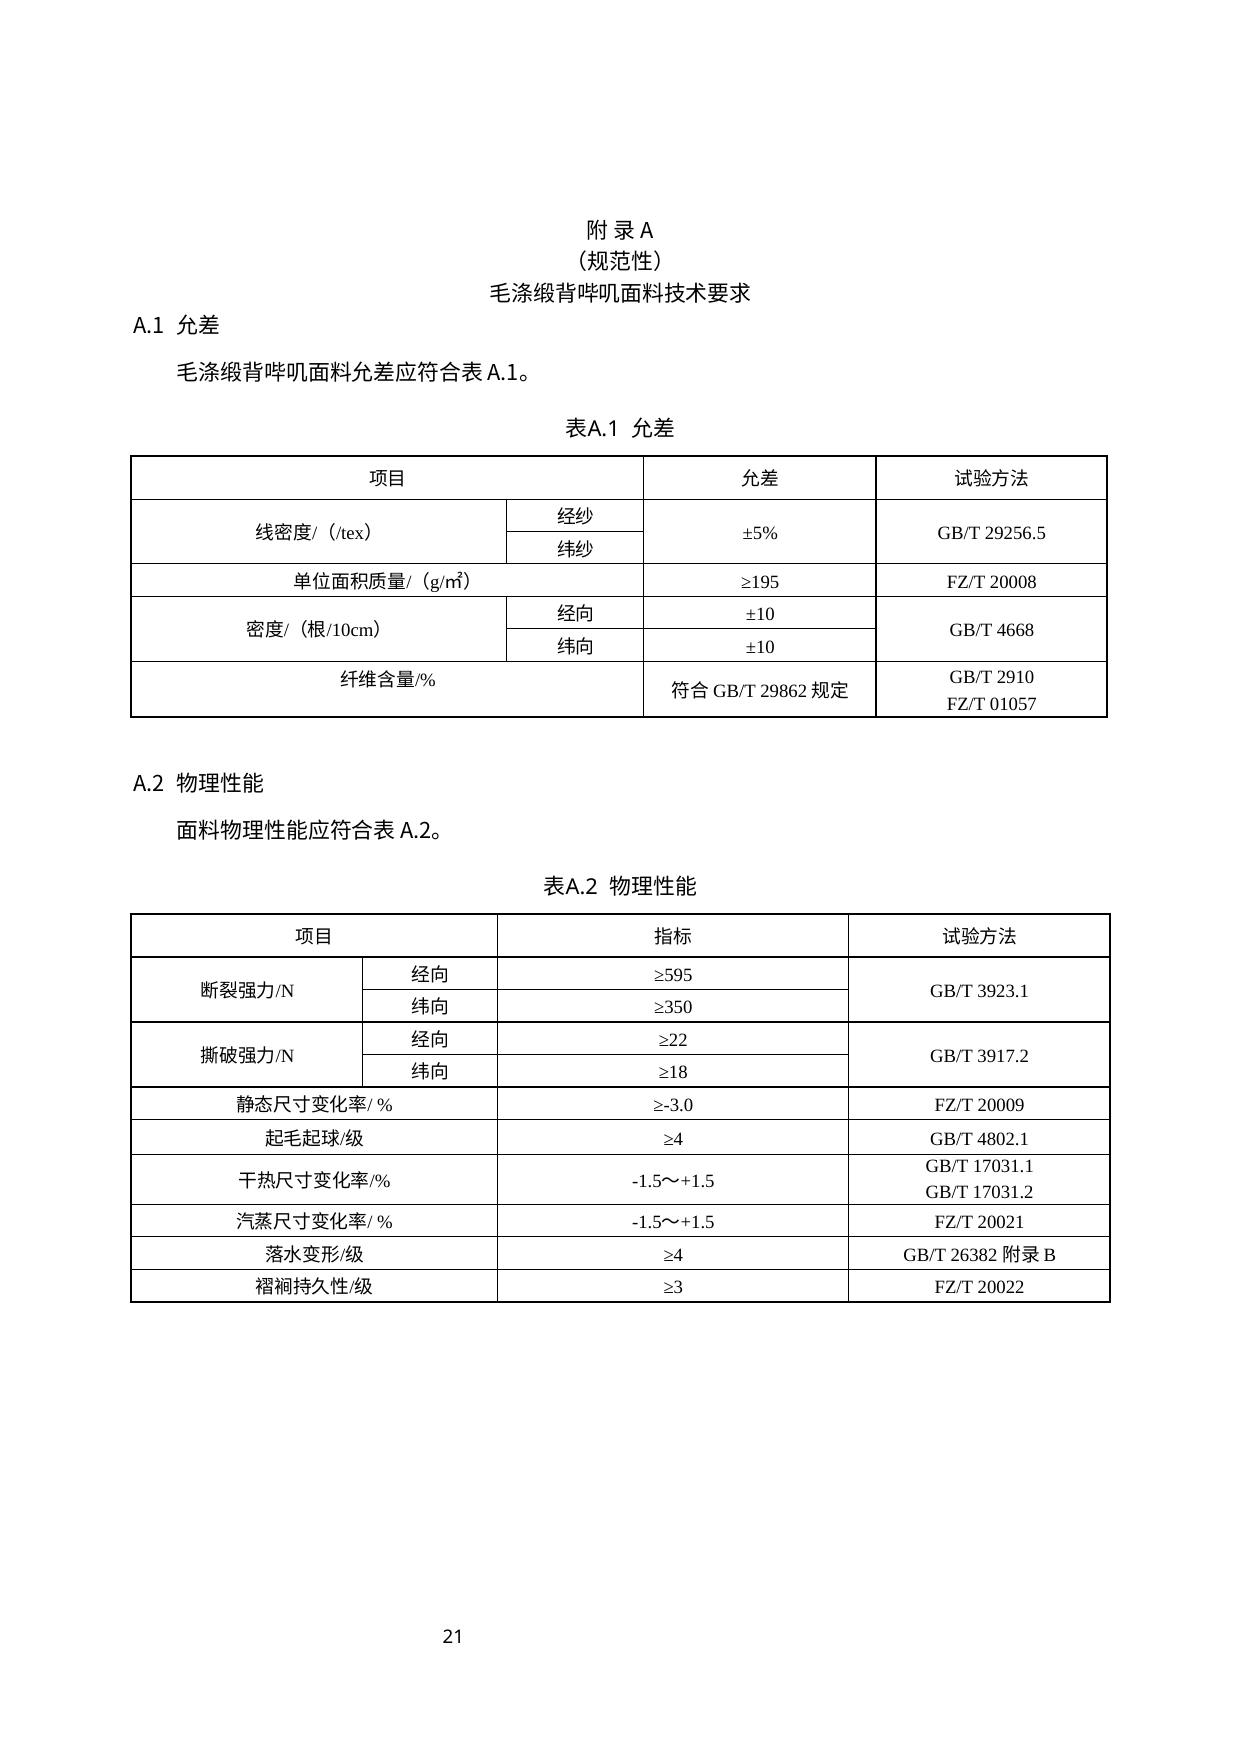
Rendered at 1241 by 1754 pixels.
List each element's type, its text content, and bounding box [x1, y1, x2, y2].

table_cell 符合GB/T 29862规定 [644, 662, 875, 716]
table_cell GB/T 17031.1 GB/T 17031.2 [849, 1155, 1109, 1204]
table_cell 密度/（根/10cm） [132, 597, 506, 661]
list 允差 [133, 308, 1107, 339]
table_cell ≥350 [498, 990, 848, 1021]
table_cell 单位面积质量/（g/㎡） [132, 564, 643, 596]
table_cell 经纱 [507, 500, 643, 531]
table_cell 干热尺寸变化率/% [132, 1155, 497, 1204]
table_cell 线密度/（/tex） [132, 500, 506, 563]
table_cell 断裂强力/N [132, 958, 362, 1021]
subtitle 附 录 A [133, 213, 1107, 244]
table_cell FZ/T 20008 [877, 564, 1106, 596]
table_cell ≥595 [498, 958, 848, 989]
table_cell GB/T 3917.2 [849, 1023, 1109, 1086]
table_header 项目 [132, 915, 497, 956]
table_cell 撕破强力/N [132, 1023, 362, 1086]
table_cell 经向 [363, 1023, 497, 1054]
text 面料物理性能应符合表A.2。 [133, 813, 1107, 845]
table_cell 汽蒸尺寸变化率/ % [132, 1205, 497, 1236]
table_cell ±10 [644, 597, 875, 628]
subtitle （规范性） [133, 244, 1107, 276]
table_cell ≥-3.0 [498, 1088, 848, 1119]
table_header 试验方法 [849, 915, 1109, 956]
table_cell FZ/T 20022 [849, 1270, 1109, 1301]
table_cell GB/T 3923.1 [849, 958, 1109, 1021]
table_cell 纤维含量/% [132, 662, 643, 716]
subtitle 毛涤缎背哔叽面料技术要求 [133, 276, 1107, 308]
list 物理性能 [133, 766, 1107, 797]
list 物理性能 [133, 873, 1107, 900]
table_cell 纬向 [363, 1055, 497, 1086]
table_header 允差 [644, 457, 875, 498]
table_cell ≥4 [498, 1120, 848, 1154]
table_cell ±5% [644, 500, 875, 563]
table_cell FZ/T 20009 [849, 1088, 1109, 1119]
table_cell ≥3 [498, 1270, 848, 1301]
table_cell 经向 [507, 597, 643, 628]
table_cell -1.5～+1.5 [498, 1205, 848, 1236]
table_cell 纬向 [363, 990, 497, 1021]
table_cell ≥18 [498, 1055, 848, 1086]
table_cell GB/T 29256.5 [877, 500, 1106, 563]
table_cell -1.5～+1.5 [498, 1155, 848, 1204]
table_header 项目 [132, 457, 643, 498]
table_cell 落水变形/级 [132, 1237, 497, 1269]
list 允差 [133, 415, 1107, 442]
table_cell 褶裥持久性/级 [132, 1270, 497, 1301]
table_cell 静态尺寸变化率/ % [132, 1088, 497, 1119]
table_header 指标 [498, 915, 848, 956]
text 毛涤缎背哔叽面料允差应符合表A.1。 [133, 355, 1107, 387]
table_cell ±10 [644, 629, 875, 661]
table_cell ≥195 [644, 564, 875, 596]
table_cell 纬纱 [507, 532, 643, 563]
table_cell 起毛起球/级 [132, 1120, 497, 1154]
table_header 试验方法 [877, 457, 1106, 498]
table_cell 经向 [363, 958, 497, 989]
table_cell FZ/T 20021 [849, 1205, 1109, 1236]
table_cell ≥4 [498, 1237, 848, 1269]
table_cell GB/T 4802.1 [849, 1120, 1109, 1154]
table_cell 纬向 [507, 629, 643, 661]
table_cell ≥22 [498, 1023, 848, 1054]
table_cell GB/T 4668 [877, 597, 1106, 661]
table_cell GB/T 2910 FZ/T 01057 [877, 662, 1106, 716]
table_cell GB/T 26382 附录B [849, 1237, 1109, 1269]
